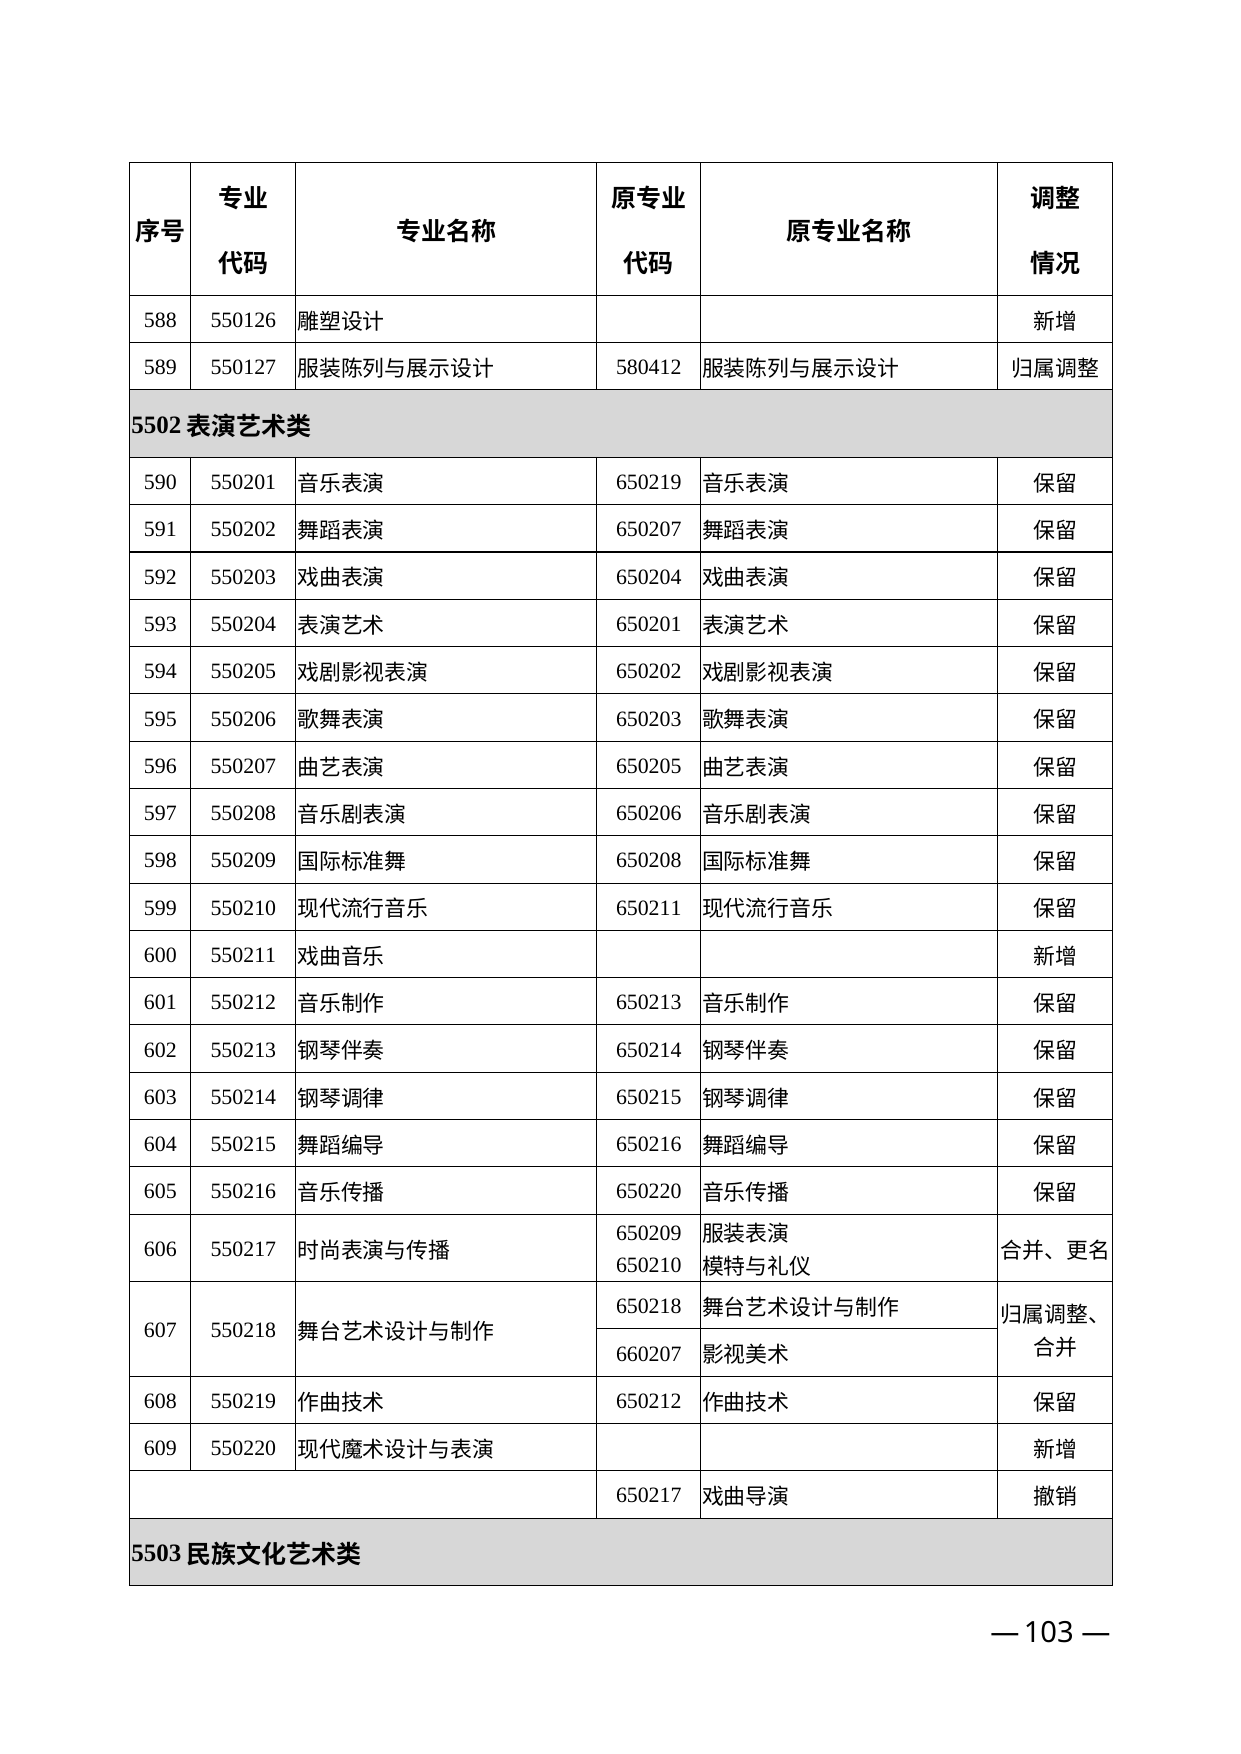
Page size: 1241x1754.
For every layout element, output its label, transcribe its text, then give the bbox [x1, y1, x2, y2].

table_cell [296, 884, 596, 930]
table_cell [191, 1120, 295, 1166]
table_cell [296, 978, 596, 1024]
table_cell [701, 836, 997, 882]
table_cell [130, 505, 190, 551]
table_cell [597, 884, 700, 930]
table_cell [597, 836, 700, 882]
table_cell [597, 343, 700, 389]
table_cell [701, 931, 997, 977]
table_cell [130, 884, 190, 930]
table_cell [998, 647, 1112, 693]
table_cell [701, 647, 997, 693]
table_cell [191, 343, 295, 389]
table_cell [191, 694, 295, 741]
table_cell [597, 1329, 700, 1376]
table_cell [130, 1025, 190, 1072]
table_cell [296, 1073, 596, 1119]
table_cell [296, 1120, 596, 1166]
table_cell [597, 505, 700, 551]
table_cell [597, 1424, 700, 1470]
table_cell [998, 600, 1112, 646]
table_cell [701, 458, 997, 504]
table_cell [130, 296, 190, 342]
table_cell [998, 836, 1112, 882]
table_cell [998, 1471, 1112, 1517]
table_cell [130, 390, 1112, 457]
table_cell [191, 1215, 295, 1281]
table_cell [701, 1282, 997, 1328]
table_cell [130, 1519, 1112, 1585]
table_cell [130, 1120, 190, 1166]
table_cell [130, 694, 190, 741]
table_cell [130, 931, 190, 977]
table_header 原专业名称 [701, 163, 997, 294]
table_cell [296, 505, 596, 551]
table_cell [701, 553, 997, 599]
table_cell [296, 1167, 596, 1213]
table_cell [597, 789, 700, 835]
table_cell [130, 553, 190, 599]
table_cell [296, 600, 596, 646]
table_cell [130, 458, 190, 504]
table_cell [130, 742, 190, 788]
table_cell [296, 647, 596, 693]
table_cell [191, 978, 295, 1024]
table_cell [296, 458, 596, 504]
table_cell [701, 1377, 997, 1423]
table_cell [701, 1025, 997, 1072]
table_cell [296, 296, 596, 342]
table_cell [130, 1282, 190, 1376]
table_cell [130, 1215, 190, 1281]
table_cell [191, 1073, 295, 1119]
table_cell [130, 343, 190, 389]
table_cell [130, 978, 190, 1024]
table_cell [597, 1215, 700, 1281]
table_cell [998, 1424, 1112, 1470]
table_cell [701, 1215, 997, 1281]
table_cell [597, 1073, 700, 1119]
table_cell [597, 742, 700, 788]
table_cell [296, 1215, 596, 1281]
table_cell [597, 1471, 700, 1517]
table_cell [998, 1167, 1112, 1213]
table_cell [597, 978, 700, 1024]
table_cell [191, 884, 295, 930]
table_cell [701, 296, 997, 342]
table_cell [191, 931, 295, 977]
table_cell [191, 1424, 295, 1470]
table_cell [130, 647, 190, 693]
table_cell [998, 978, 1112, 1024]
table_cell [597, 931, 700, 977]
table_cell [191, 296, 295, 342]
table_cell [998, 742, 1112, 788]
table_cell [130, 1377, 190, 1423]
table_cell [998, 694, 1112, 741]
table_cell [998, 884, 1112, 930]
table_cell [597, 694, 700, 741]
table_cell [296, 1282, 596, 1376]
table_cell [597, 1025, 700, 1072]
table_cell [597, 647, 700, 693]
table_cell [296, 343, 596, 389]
table_header 专业名称 [296, 163, 596, 294]
table_header 序号 [130, 163, 190, 294]
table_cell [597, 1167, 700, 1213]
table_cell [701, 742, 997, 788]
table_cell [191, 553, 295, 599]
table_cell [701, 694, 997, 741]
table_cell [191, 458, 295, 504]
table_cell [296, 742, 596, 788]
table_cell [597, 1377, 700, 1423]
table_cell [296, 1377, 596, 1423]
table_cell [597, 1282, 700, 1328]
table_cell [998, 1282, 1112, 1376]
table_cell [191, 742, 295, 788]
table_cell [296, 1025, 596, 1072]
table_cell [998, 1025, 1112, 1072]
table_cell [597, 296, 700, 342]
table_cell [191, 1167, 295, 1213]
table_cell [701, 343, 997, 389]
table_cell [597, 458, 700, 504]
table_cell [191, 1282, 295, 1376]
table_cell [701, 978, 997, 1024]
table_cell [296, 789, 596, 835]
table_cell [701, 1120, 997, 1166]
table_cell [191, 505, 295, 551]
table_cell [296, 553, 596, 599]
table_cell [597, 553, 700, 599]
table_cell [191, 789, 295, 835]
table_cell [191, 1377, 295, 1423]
table_header 专业 代码 [191, 163, 295, 294]
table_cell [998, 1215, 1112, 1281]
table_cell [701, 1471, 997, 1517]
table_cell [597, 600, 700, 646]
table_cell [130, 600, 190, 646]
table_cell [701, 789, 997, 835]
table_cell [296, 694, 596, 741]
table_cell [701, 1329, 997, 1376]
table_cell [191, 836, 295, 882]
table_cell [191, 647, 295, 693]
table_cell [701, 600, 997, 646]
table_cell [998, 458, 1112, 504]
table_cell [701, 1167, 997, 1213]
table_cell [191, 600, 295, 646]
table_header 调整 情况 [998, 163, 1112, 294]
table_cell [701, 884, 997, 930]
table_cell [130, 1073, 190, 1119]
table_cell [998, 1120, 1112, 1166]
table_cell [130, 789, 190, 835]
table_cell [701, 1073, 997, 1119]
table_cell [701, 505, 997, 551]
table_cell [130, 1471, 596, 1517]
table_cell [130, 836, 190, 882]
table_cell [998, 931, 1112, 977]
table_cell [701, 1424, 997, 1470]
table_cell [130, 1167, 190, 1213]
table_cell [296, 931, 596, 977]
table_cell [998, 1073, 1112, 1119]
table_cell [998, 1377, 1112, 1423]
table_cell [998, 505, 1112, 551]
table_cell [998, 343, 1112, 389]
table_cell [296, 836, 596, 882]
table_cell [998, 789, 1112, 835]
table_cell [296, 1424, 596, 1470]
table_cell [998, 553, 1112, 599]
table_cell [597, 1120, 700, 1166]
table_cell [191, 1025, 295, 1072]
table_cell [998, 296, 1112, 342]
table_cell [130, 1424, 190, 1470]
table_header 原专业 代码 [597, 163, 700, 294]
